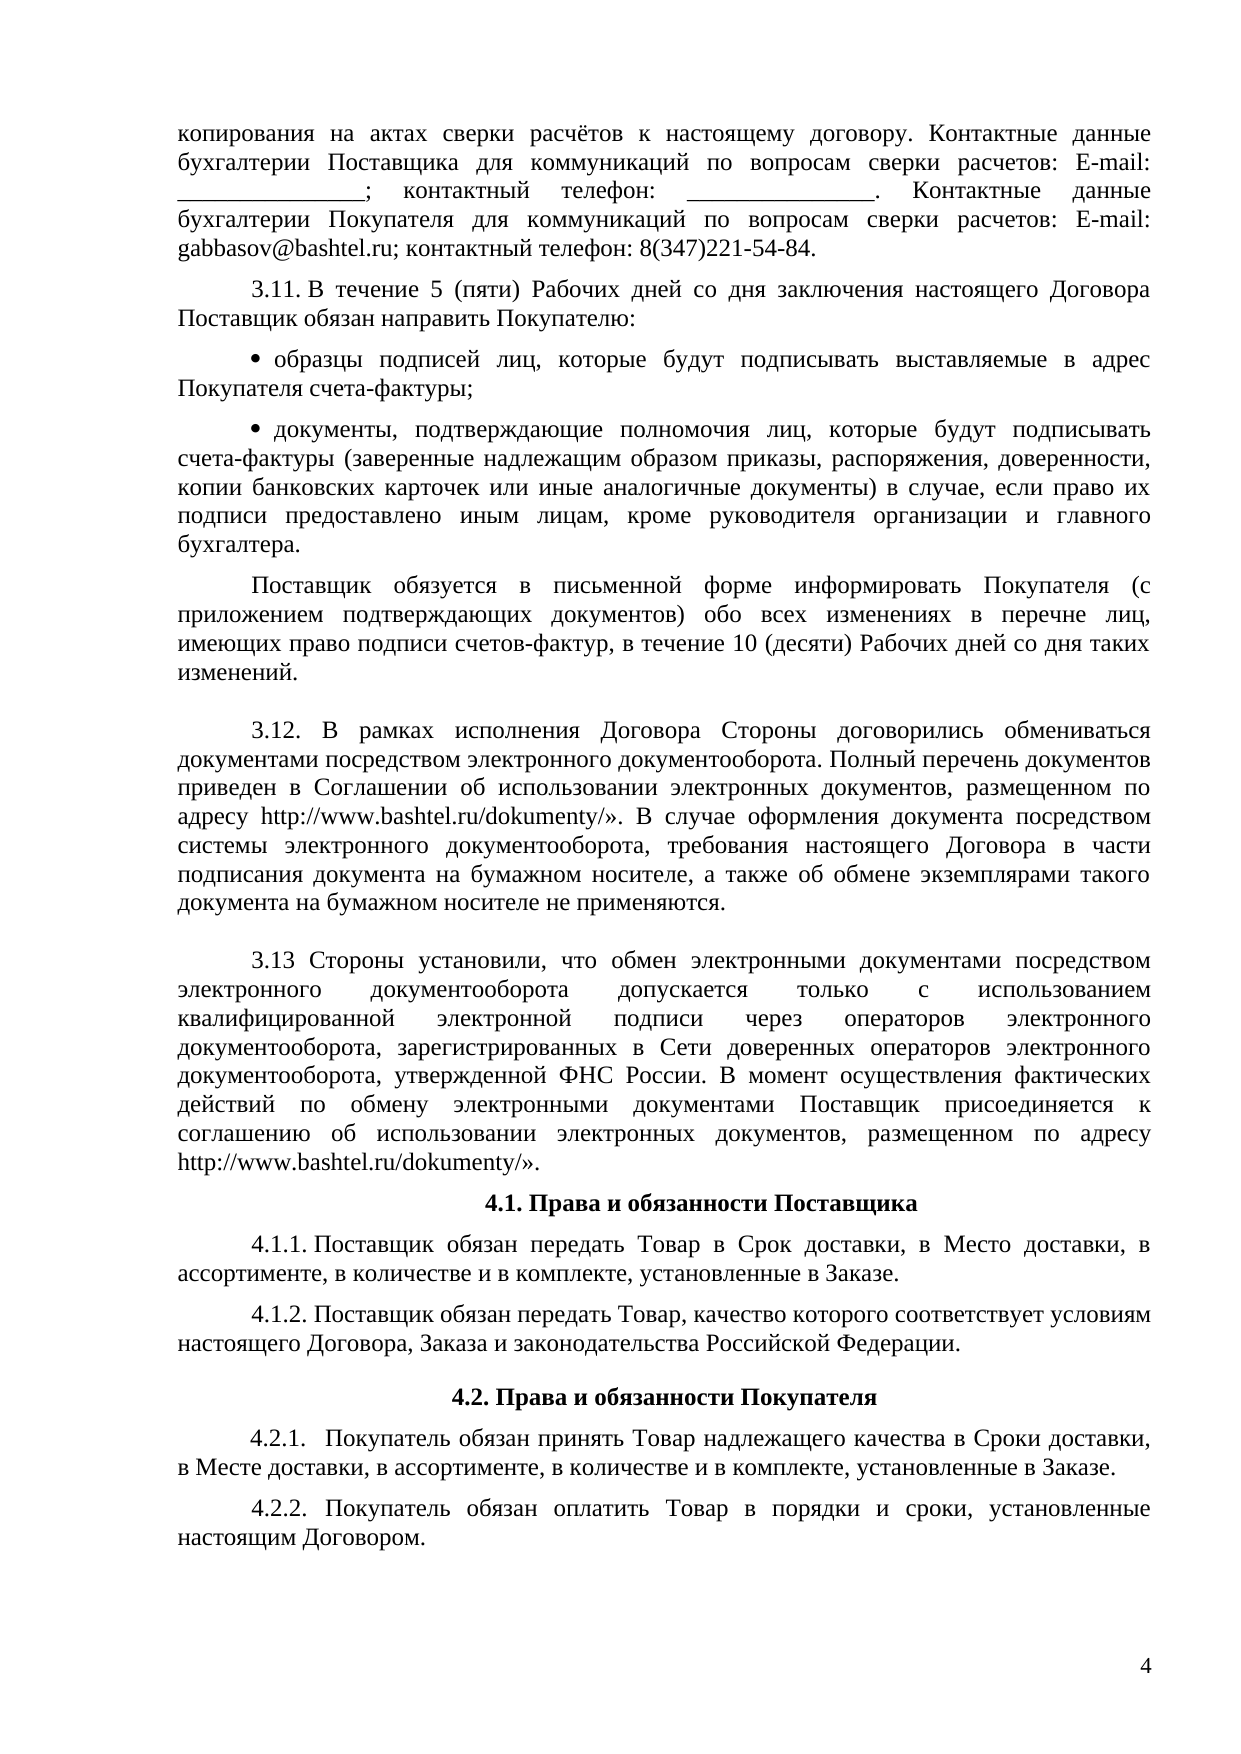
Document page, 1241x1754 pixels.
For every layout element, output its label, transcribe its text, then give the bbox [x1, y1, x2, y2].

list Поставщик обязан передать Товар в Срок доставки, в Место доставки, в ассортименте, в количестве и в комплекте, установленные в Заказе. [177, 1229, 1152, 1287]
list Поставщик обязан передать Товар, качество которого соответствует условиям настоящего Договора, Заказа и законодательства Российской Федерации. [177, 1299, 1152, 1357]
list Покупатель обязан принять Товар надлежащего качества в Сроки доставки, в Месте доставки, в ассортименте, в количестве и в комплекте, установленные в Заказе. [177, 1423, 1152, 1480]
text 4.2. Права и обязанности Покупателя [177, 1382, 1152, 1410]
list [177, 118, 1152, 262]
list образцы подписей лиц, которые будут подписывать выставляемые в адрес Покупателя счета-фактуры; [177, 344, 1152, 402]
text 4.1. Права и обязанности Поставщика [177, 1188, 1152, 1217]
list В течение 5 (пяти) Рабочих дней со дня заключения настоящего Договора Поставщик обязан направить Покупателю: [177, 274, 1152, 332]
text Поставщик обязуется в письменной форме информировать Покупателя (с приложением подтверждающих документов) обо всех изменениях в перечне лиц, имеющих право подписи счетов-фактур, в течение 10 (десяти) Рабочих дней со дня таких изменений. [177, 571, 1152, 686]
text 3.13 Стороны установили, что обмен электронными документами посредством электронного документооборота допускается только с использованием квалифицированной электронной подписи через операторов электронного документооборота, зарегистрированных в Сети доверенных операторов электронного документооборота, утвержденной ФНС России. В момент осуществления фактических действий по обмену электронными документами Поставщик присоединяется к соглашению об использовании электронных документов, размещенном по адресу http://www.bashtel.ru/dokumenty/». [177, 945, 1152, 1175]
list Покупатель обязан оплатить Товар в порядки и сроки, установленные настоящим Договором. [177, 1493, 1152, 1550]
list документы, подтверждающие полномочия лиц, которые будут подписывать счета-фактуры (заверенные надлежащим образом приказы, распоряжения, доверенности, копии банковских карточек или иные аналогичные документы) в случае, если право их подписи предоставлено иным лицам, кроме руководителя организации и главного бухгалтера. [177, 414, 1152, 558]
text 3.12. В рамках исполнения Договора Стороны договорились обмениваться документами посредством электронного документооборота. Полный перечень документов приведен в Соглашении об использовании электронных документов, размещенном по адресу http://www.bashtel.ru/dokumenty/». В случае оформления документа посредством системы электронного документооборота, требования настоящего Договора в части подписания документа на бумажном носителе, а также об обмене экземплярами такого документа на бумажном носителе не применяются. [177, 715, 1152, 916]
